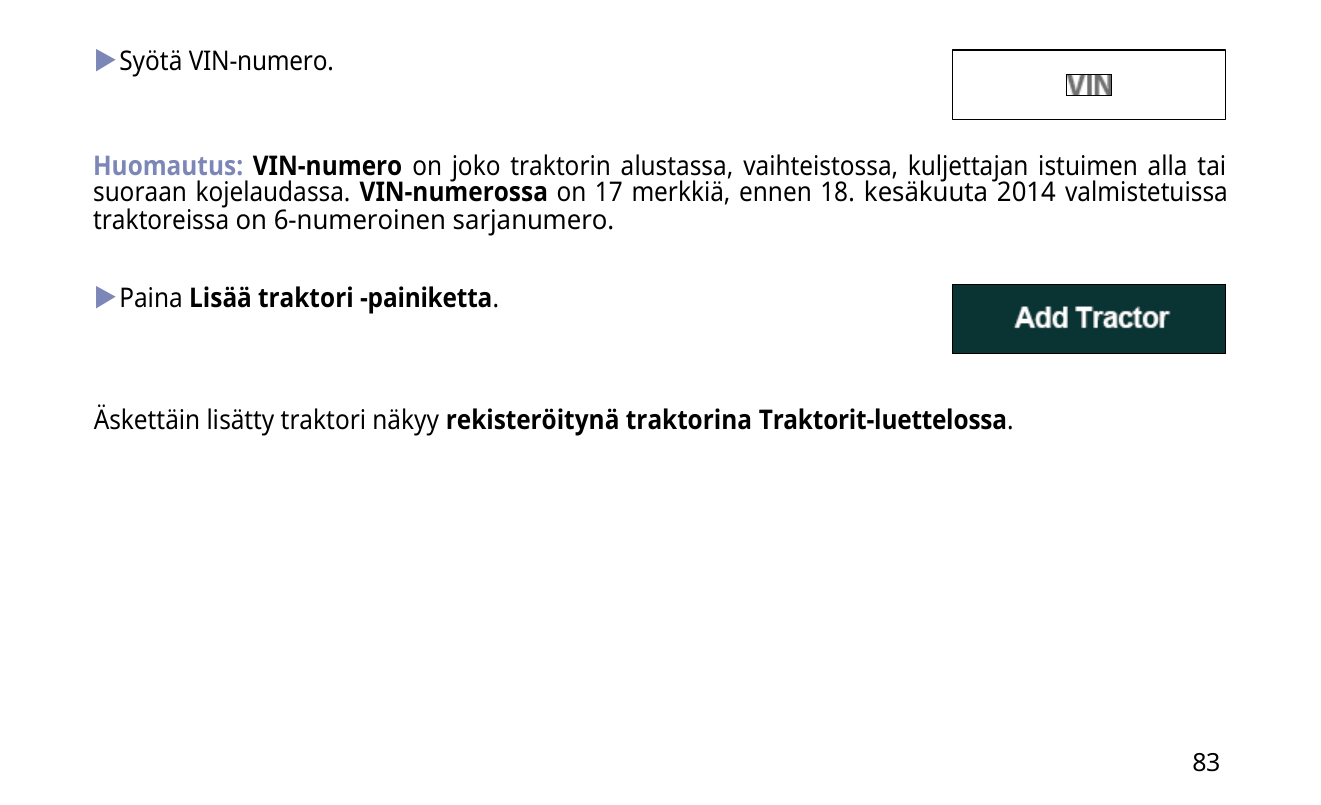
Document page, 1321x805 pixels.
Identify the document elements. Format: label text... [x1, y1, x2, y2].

picture [1067, 78, 1111, 95]
list Paina Lisää traktori -painiketta. [93, 278, 1258, 315]
text Äskettäin lisätty traktori näkyy rekisteröitynä traktorina Traktorit-luettelossa. [93, 401, 1258, 437]
picture [953, 315, 1225, 353]
list Syötä VIN-numero. [93, 41, 1258, 78]
text Huomautus: VIN-numero on joko traktorin alustassa, vaihteistossa, kuljettajan istuimen alla tai suoraan kojelaudassa. VIN-numerossa on 17 merkkiä, ennen 18. kesäkuuta 2014 valmistetuissa traktoreissa on 6-numeroinen sarjanumero. [93, 153, 1228, 237]
